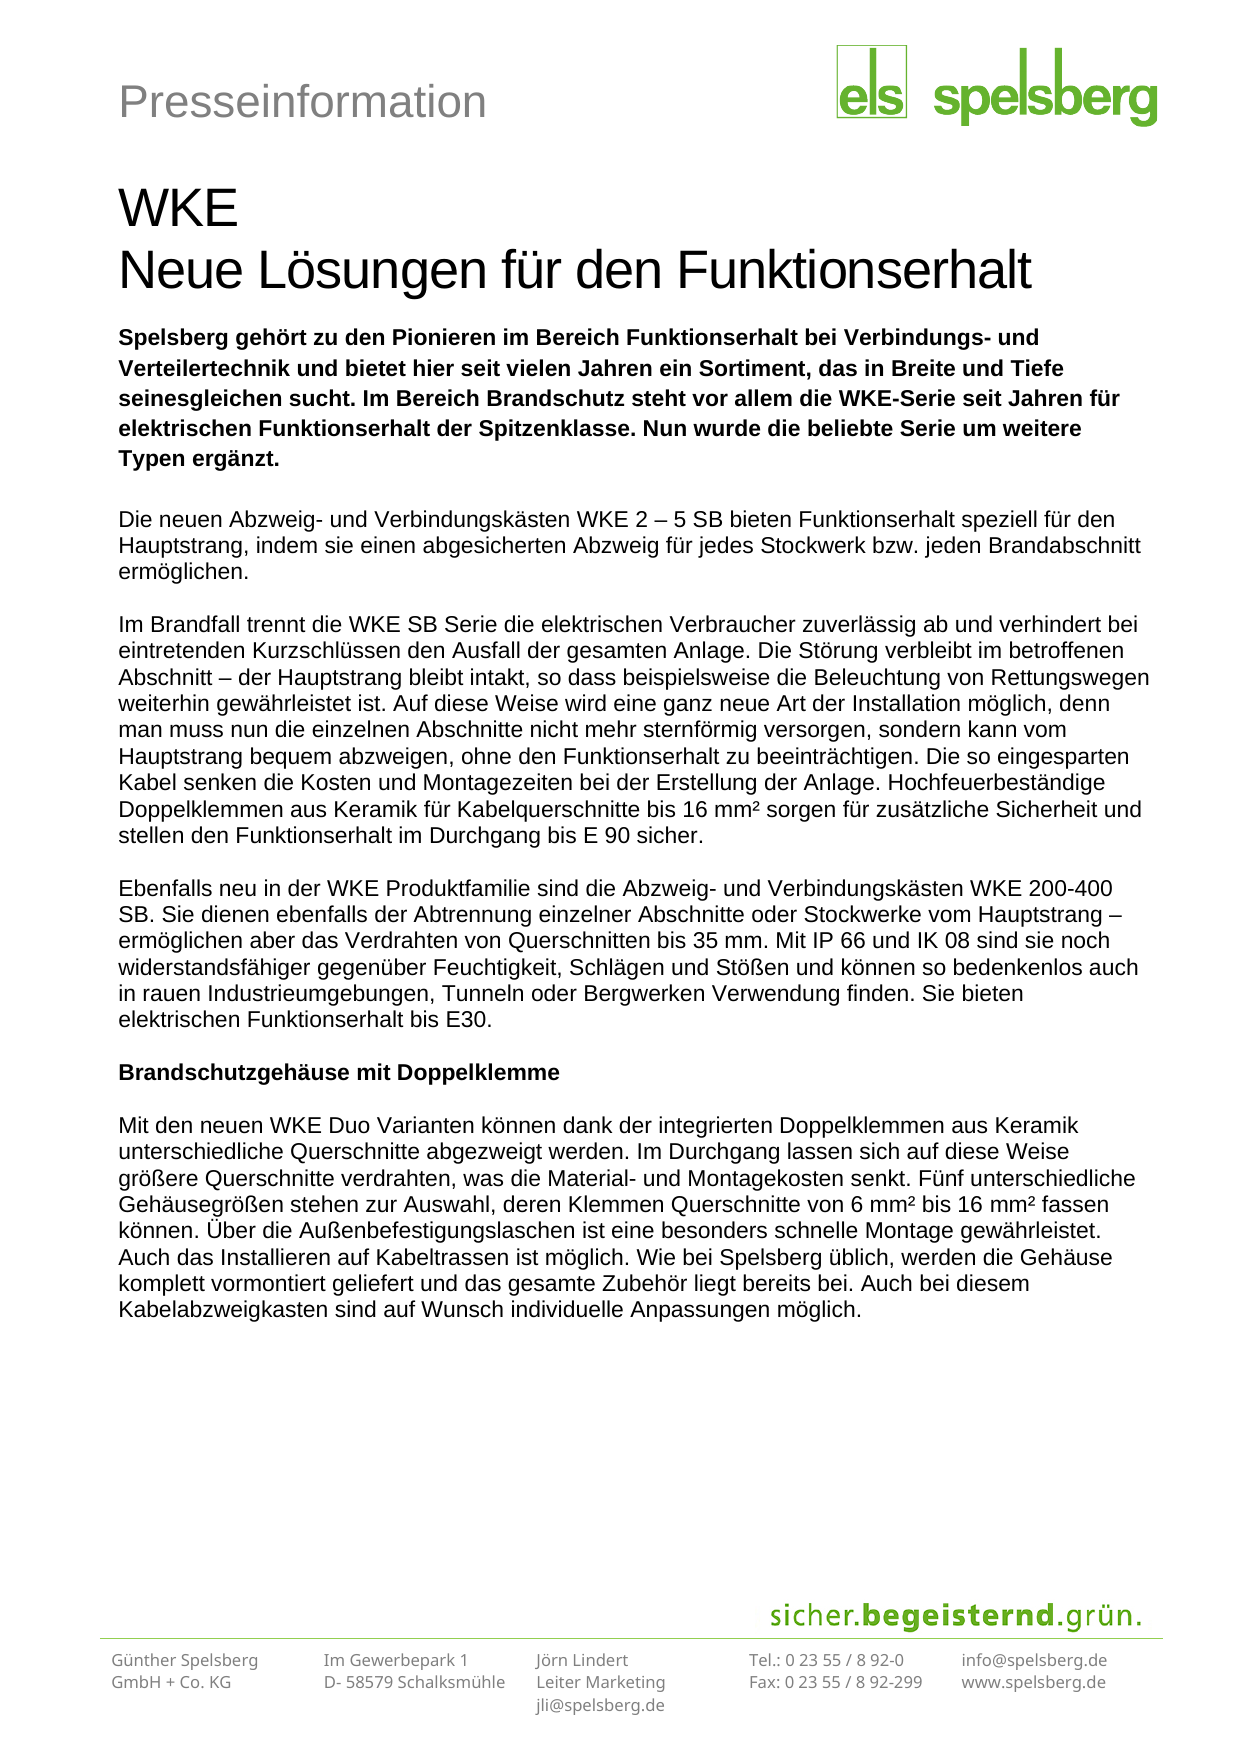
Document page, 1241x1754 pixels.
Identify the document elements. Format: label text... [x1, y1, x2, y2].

text Ebenfalls neu in der WKE Produktfamilie sind die Abzweig- und Verbindungskästen WKE 200-400 SB. Sie dienen ebenfalls der Abtrennung einzelner Abschnitte oder Stockwerke vom Hauptstrang – ermöglichen aber das Verdrahten von Querschnitten bis 35 mm. Mit IP 66 und IK 08 sind sie noch widerstandsfähiger gegenüber Feuchtigkeit, Schlägen und Stößen und können so bedenkenlos auch in rauen Industrieumgebungen, Tunneln oder Bergwerken Verwendung finden. Sie bieten elektrischen Funktionserhalt bis E30. [118, 874, 1152, 1033]
text Die neuen Abzweig- und Verbindungskästen WKE 2 – 5 SB bieten Funktionserhalt speziell für den Hauptstrang, indem sie einen abgesicherten Abzweig für jedes Stockwerk bzw. jeden Brandabschnitt ermöglichen. [118, 506, 1152, 585]
text Spelsberg gehört zu den Pionieren im Bereich Funktionserhalt bei Verbindungs- und Verteilertechnik und bietet hier seit vielen Jahren ein Sortiment, das in Breite und Tiefe seinesgleichen sucht. Im Bereich Brandschutz steht vor allem die WKE-Serie seit Jahren für elektrischen Funktionserhalt der Spitzenklasse. Nun wurde die beliebte Serie um weitere Typen ergänzt. [118, 324, 1152, 472]
text Brandschutzgehäuse mit Doppelklemme [118, 1059, 1152, 1085]
text Mit den neuen WKE Duo Varianten können dank der integrierten Doppelklemmen aus Keramik unterschiedliche Querschnitte abgezweigt werden. Im Durchgang lassen sich auf diese Weise größere Querschnitte verdrahten, was die Material- und Montagekosten senkt. Fünf unterschiedliche Gehäusegrößen stehen zur Auswahl, deren Klemmen Querschnitte von 6 mm² bis 16 mm² fassen können. Über die Außenbefestigungslaschen ist eine besonders schnelle Montage gewährleistet. Auch das Installieren auf Kabeltrassen ist möglich. Wie bei Spelsberg üblich, werden die Gehäuse komplett vormontiert geliefert und das gesamte Zubehör liegt bereits bei. Auch bei diesem Kabelabzweigkasten sind auf Wunsch individuelle Anpassungen möglich. [118, 1112, 1152, 1323]
title WKE [118, 176, 1152, 238]
picture [836, 45, 1158, 127]
text Im Brandfall trennt die WKE SB Serie die elektrischen Verbraucher zuverlässig ab und verhindert bei eintretenden Kurzschlüssen den Ausfall der gesamten Anlage. Die Störung verbleibt im betroffenen Abschnitt – der Hauptstrang bleibt intakt, so dass beispielsweise die Beleuchtung von Rettungswegen weiterhin gewährleistet ist. Auf diese Weise wird eine ganz neue Art der Installation möglich, denn man muss nun die einzelnen Abschnitte nicht mehr sternförmig versorgen, sondern kann vom Hauptstrang bequem abzweigen, ohne den Funktionserhalt zu beeinträchtigen. Die so eingesparten Kabel senken die Kosten und Montagezeiten bei der Erstellung der Anlage. Hochfeuerbeständige Doppelklemmen aus Keramik für Kabelquerschnitte bis 16 mm² sorgen für zusätzliche Sicherheit und stellen den Funktionserhalt im Durchgang bis E 90 sicher. [118, 611, 1152, 848]
picture [755, 1592, 1152, 1638]
text Neue Lösungen für den Funktionserhalt [118, 238, 1152, 300]
